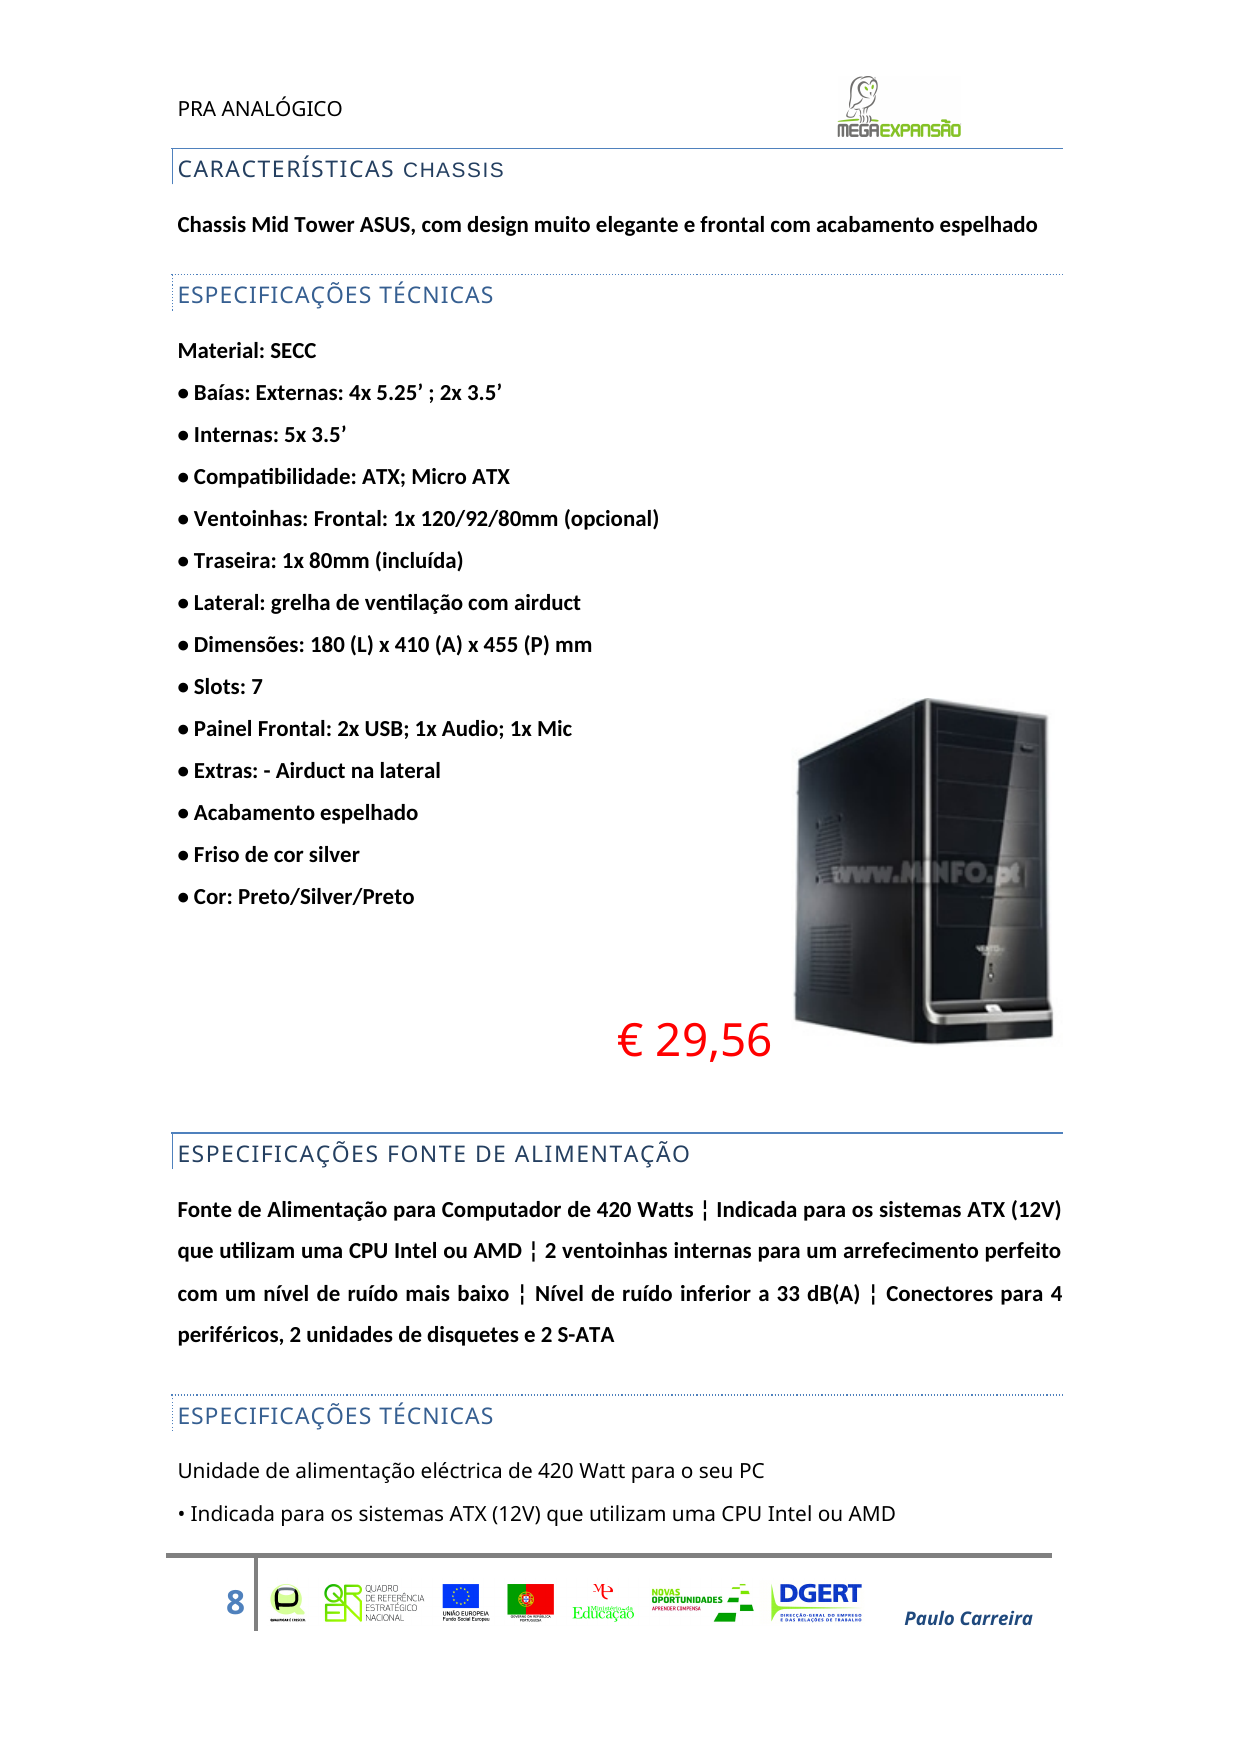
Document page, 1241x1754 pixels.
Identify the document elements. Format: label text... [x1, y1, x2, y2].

text Chassis Mid Tower ASUS, com design muito elegante e frontal com acabamento espelhado [177, 210, 1063, 238]
picture [837, 76, 962, 137]
picture [267, 1578, 865, 1626]
subtitle CARACTERÍSTICAS CHASSIS [173, 149, 1063, 184]
subtitle ESPECIFICAÇÕES TÉCNICAS [171, 1394, 1063, 1431]
subtitle ESPECIFICAÇÕES FONTE DE ALIMENTAÇÃO [173, 1134, 1063, 1169]
subtitle ESPECIFICAÇÕES TÉCNICAS [171, 273, 1063, 311]
text € 29,56 [177, 1007, 1063, 1070]
text Fonte de Alimentação para Computador de 420 Watts ¦ Indicada para os sistemas ATX (12V) que utilizam uma CPU Intel ou AMD ¦ 2 ventoinhas internas para um arrefecimento perfeito com um nível de ruído mais baixo ¦ Nível de ruído inferior a 33 dB(A) ¦ Conectores para 4 periféricos, 2 unidades de disquetes e 2 S-ATA [177, 1195, 1063, 1349]
text Material: SECC • Baías: Externas: 4x 5.25’ ; 2x 3.5’ • Internas: 5x 3.5’ • Compatibilidade: ATX; Micro ATX • Ventoinhas: Frontal: 1x 120/92/80mm (opcional) • Traseira: 1x 80mm (incluída) • Lateral: grelha de ventilação com airduct • Dimensões: 180 (L) x 410 (A) x 455 (P) mm • Slots: 7 • Painel Frontal: 2x USB; 1x Audio; 1x Mic • Extras: - Airduct na lateral • Acabamento espelhado • Friso de cor silver • Cor: Preto/Silver/Preto [177, 336, 1063, 910]
picture [791, 698, 1063, 1046]
